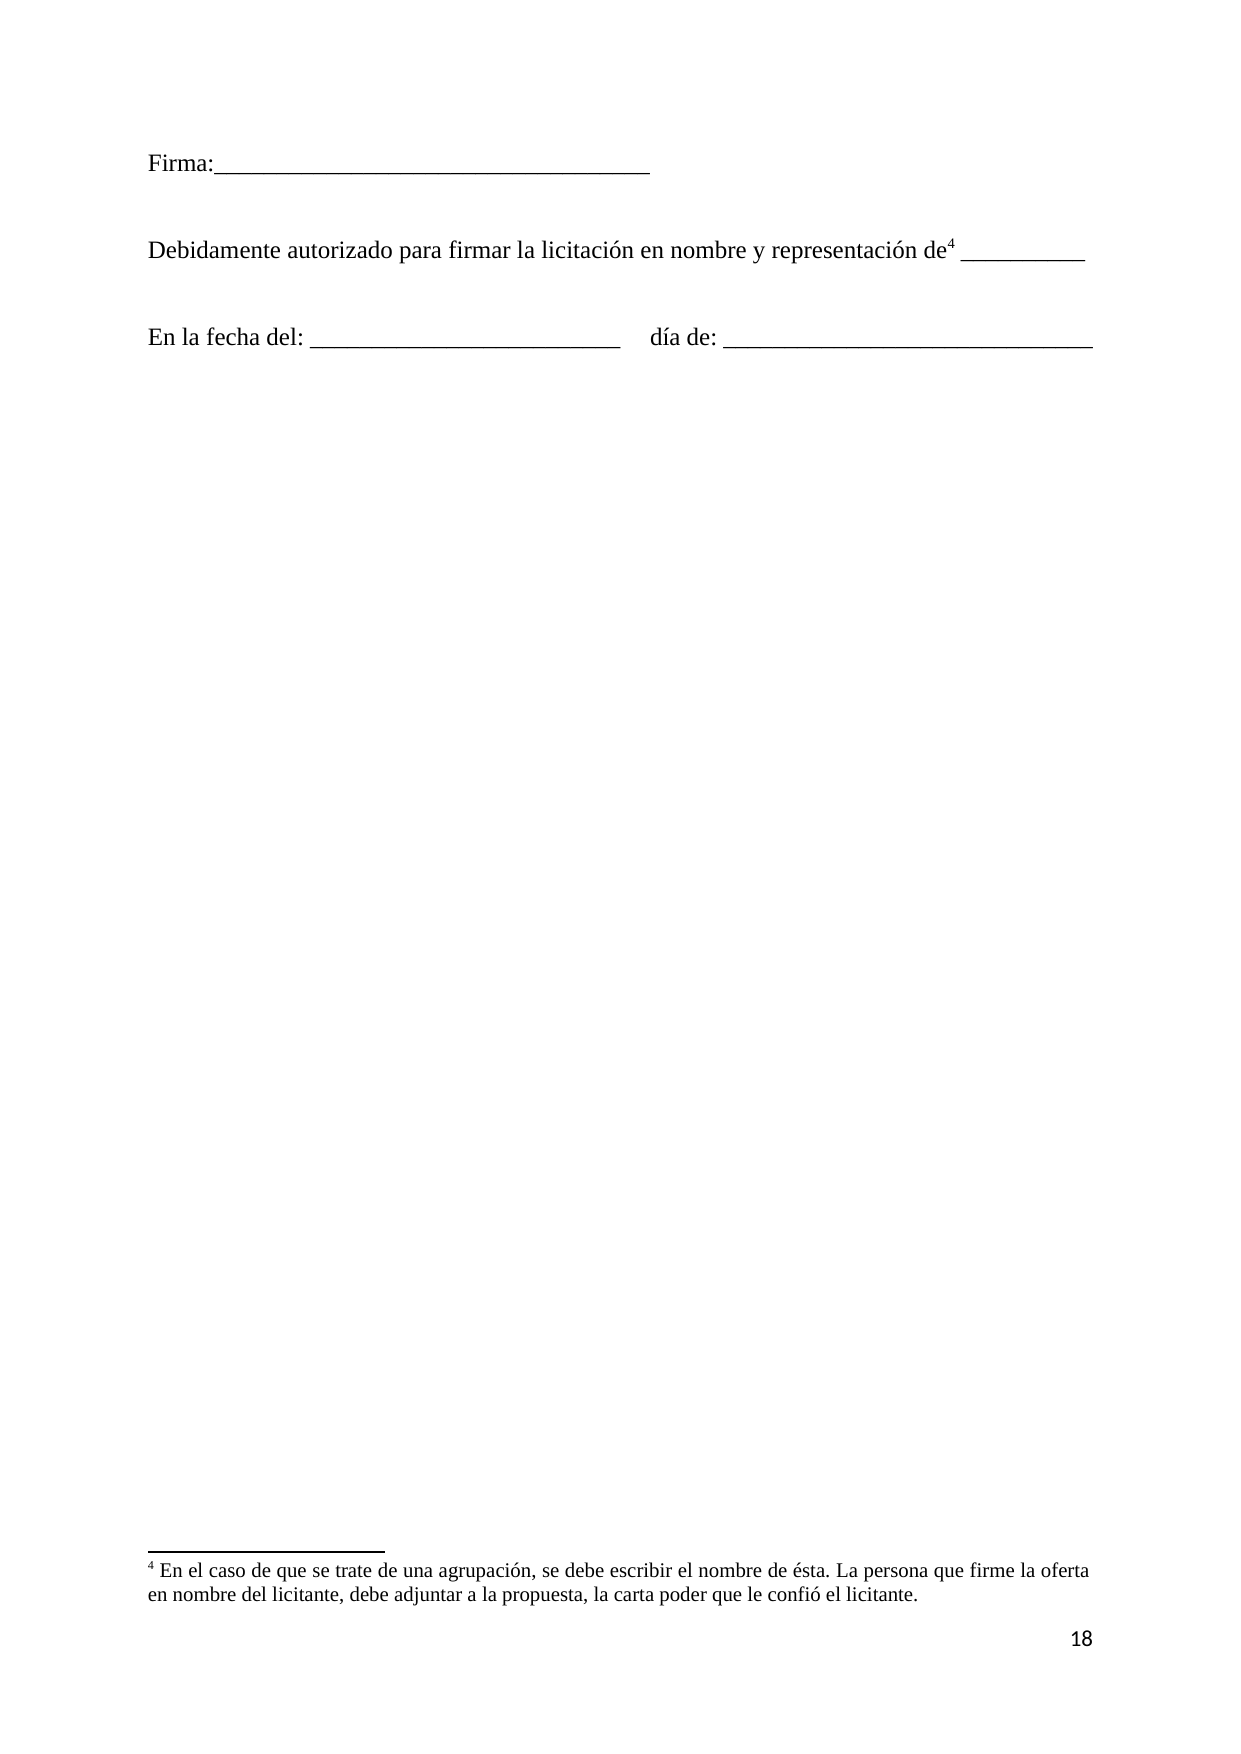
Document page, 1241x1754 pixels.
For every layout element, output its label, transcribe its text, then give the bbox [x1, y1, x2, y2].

text Debidamente autorizado para firmar la licitación en nombre y representación de [148, 235, 1093, 263]
text En la fecha del: día de: [148, 322, 1093, 351]
text Firma: [148, 148, 1093, 176]
